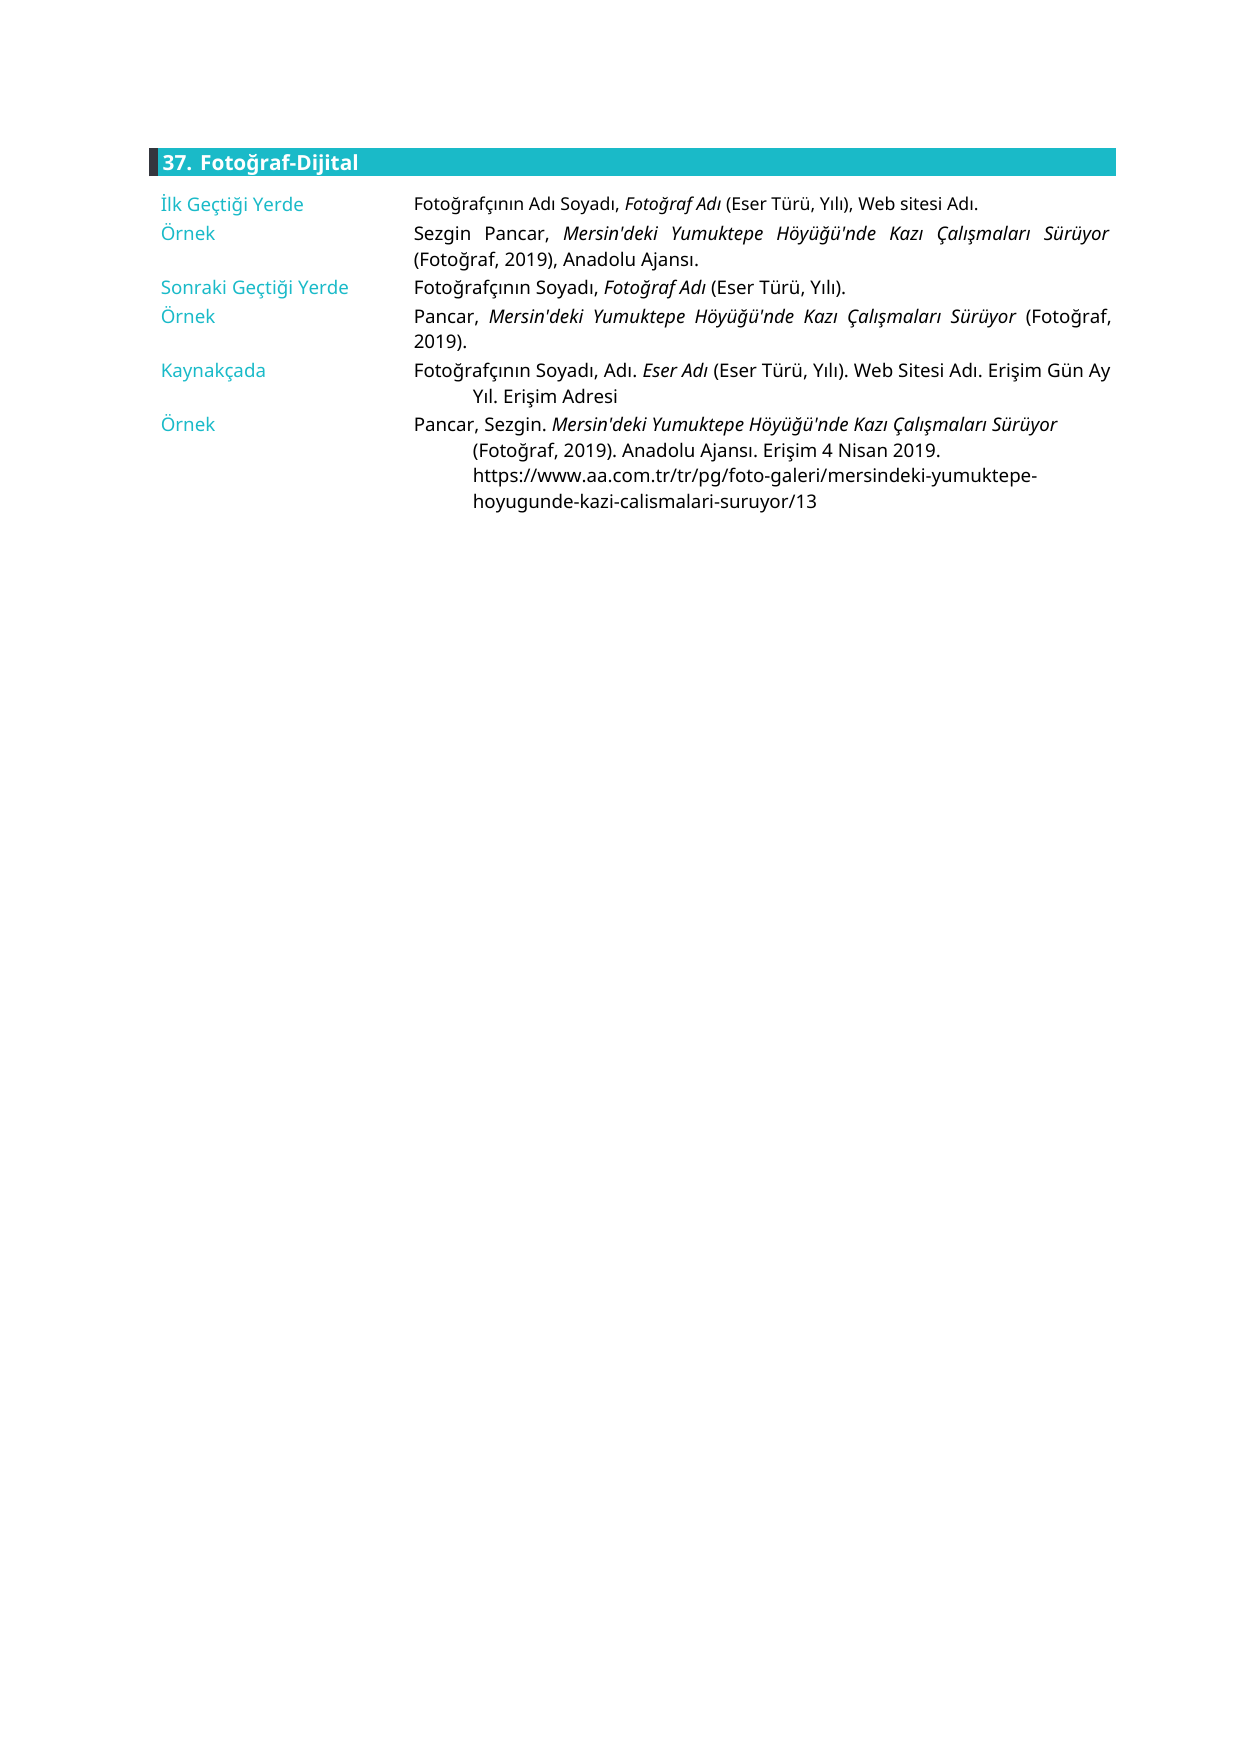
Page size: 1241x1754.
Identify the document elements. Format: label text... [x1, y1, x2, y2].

table_cell Sezgin Pancar, Mersin'deki Yumuktepe Höyüğü'nde Kazı Çalışmaları Sürüyor (Fotoğraf, 2019), Anadolu Ajansı. [404, 220, 1121, 271]
table_cell Sonraki Geçtiği Yerde [151, 275, 401, 300]
table_cell Örnek [151, 220, 401, 271]
subtitle Fotoğraf-Dijital [158, 148, 1116, 176]
table_cell Pancar, Mersin'deki Yumuktepe Höyüğü'nde Kazı Çalışmaları Sürüyor (Fotoğraf, 2019). [404, 303, 1121, 354]
table_cell Kaynakçada [151, 358, 401, 408]
table_cell Örnek [151, 303, 401, 354]
table_cell Pancar, Sezgin. Mersin'deki Yumuktepe Höyüğü'nde Kazı Çalışmaları Sürüyor (Fotoğraf, 2019). Anadolu Ajansı. Erişim 4 Nisan 2019. https://www.aa.com.tr/tr/pg/foto-galeri/mersindeki-yumuktepe-hoyugunde-kazi-calismalari-suruyor/13 [404, 412, 1121, 514]
table_cell Örnek [151, 412, 401, 514]
table_header Fotoğrafçının Adı Soyadı, Fotoğraf Adı (Eser Türü, Yılı), Web sitesi Adı. [404, 192, 1121, 217]
table_cell Fotoğrafçının Soyadı, Adı. Eser Adı (Eser Türü, Yılı). Web Sitesi Adı. Erişim Gün Ay Yıl. Erişim Adresi [404, 358, 1121, 408]
table_cell Fotoğrafçının Soyadı, Fotoğraf Adı (Eser Türü, Yılı). [404, 275, 1121, 300]
table_header İlk Geçtiği Yerde [151, 192, 401, 217]
